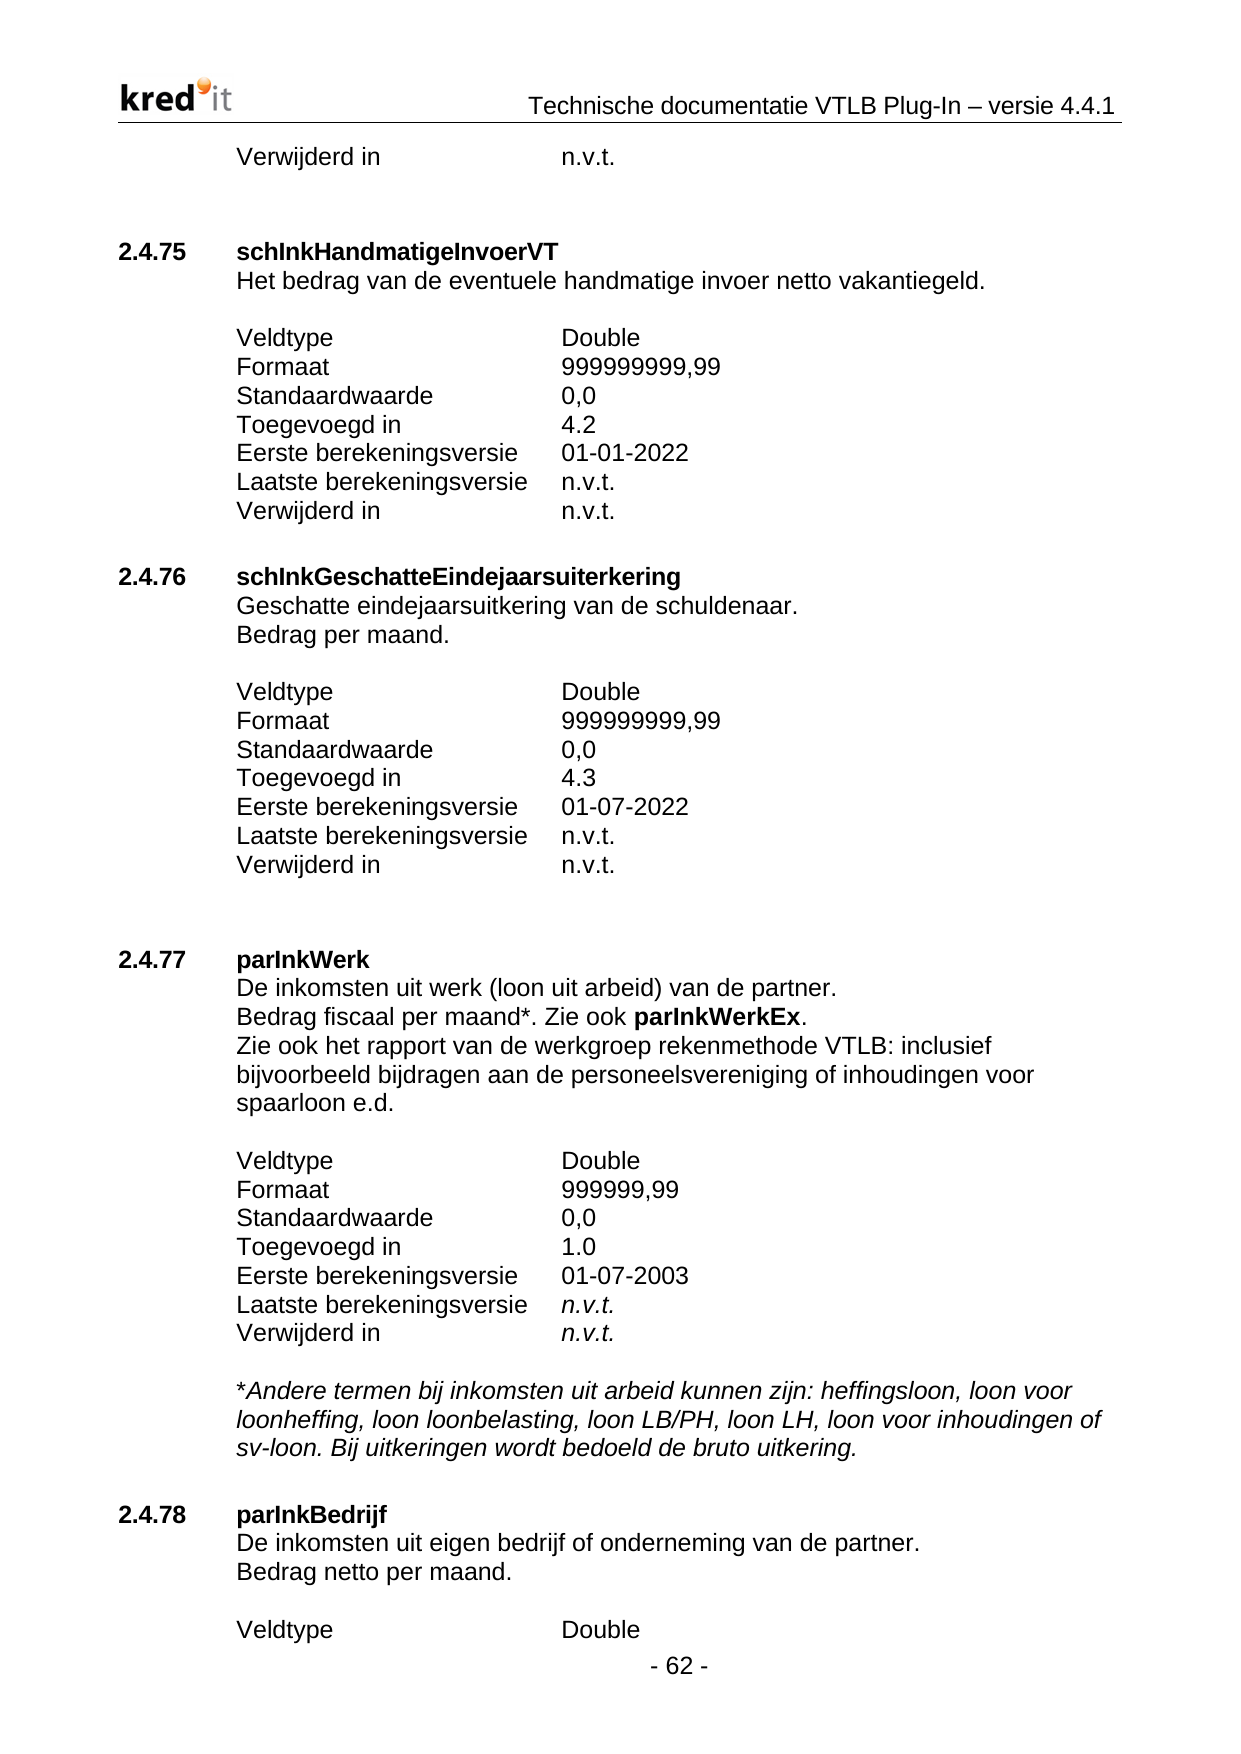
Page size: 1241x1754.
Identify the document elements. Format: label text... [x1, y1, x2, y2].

text Laatste berekeningsversie n.v.t. [236, 467, 1122, 496]
text Laatste berekeningsversie n.v.t. [236, 1289, 1122, 1318]
text Bedrag netto per maand. [236, 1557, 1122, 1586]
text Standaardwaarde 0,0 [236, 381, 1122, 409]
text Bedrag fiscaal per maand*. Zie ook parInkWerkEx. [236, 1002, 1122, 1031]
text Verwijderd in n.v.t. [236, 849, 1122, 878]
text Het bedrag van de eventuele handmatige invoer netto vakantiegeld. [236, 266, 1122, 294]
subtitle parInkWerk [118, 944, 1122, 973]
text De inkomsten uit werk (loon uit arbeid) van de partner. [236, 973, 1122, 1002]
text Bedrag per maand. [236, 619, 1122, 648]
text De inkomsten uit eigen bedrijf of onderneming van de partner. [236, 1528, 1122, 1557]
text Laatste berekeningsversie n.v.t. [236, 821, 1122, 849]
text Formaat 999999999,99 [236, 706, 1122, 734]
text Veldtype Double [236, 677, 1122, 706]
text Verwijderd in n.v.t. [236, 142, 1122, 171]
text Eerste berekeningsversie 01-07-2003 [236, 1261, 1122, 1289]
subtitle schInkGeschatteEindejaarsuiterkering [118, 562, 1122, 591]
text *Andere termen bij inkomsten uit arbeid kunnen zijn: heffingsloon, loon voor loonheffing, loon loonbelasting, loon LB/PH, loon LH, loon voor inhoudingen of sv-loon. Bij uitkeringen wordt bedoeld de bruto uitkering. [236, 1376, 1122, 1462]
text Eerste berekeningsversie 01-07-2022 [236, 792, 1122, 821]
text Geschatte eindejaarsuitkering van de schuldenaar. [236, 591, 1122, 619]
text Eerste berekeningsversie 01-01-2022 [236, 438, 1122, 467]
text Toegevoegd in 1.0 [236, 1232, 1122, 1261]
text Zie ook het rapport van de werkgroep rekenmethode VTLB: inclusief bijvoorbeeld bijdragen aan de personeelsvereniging of inhoudingen voor spaarloon e.d. [236, 1031, 1122, 1117]
text Toegevoegd in 4.3 [236, 763, 1122, 792]
text Toegevoegd in 4.2 [236, 409, 1122, 438]
text Verwijderd in n.v.t. [236, 496, 1122, 524]
picture [118, 73, 234, 115]
text Formaat 999999999,99 [236, 352, 1122, 381]
text Veldtype Double [236, 323, 1122, 352]
text Veldtype Double [236, 1614, 1122, 1643]
text Veldtype Double [236, 1146, 1122, 1174]
text Formaat 999999,99 [236, 1174, 1122, 1203]
subtitle parInkBedrijf [118, 1499, 1122, 1528]
text Standaardwaarde 0,0 [236, 1203, 1122, 1232]
subtitle schInkHandmatigeInvoerVT [118, 237, 1122, 266]
text Verwijderd in n.v.t. [236, 1318, 1122, 1347]
text Standaardwaarde 0,0 [236, 734, 1122, 763]
